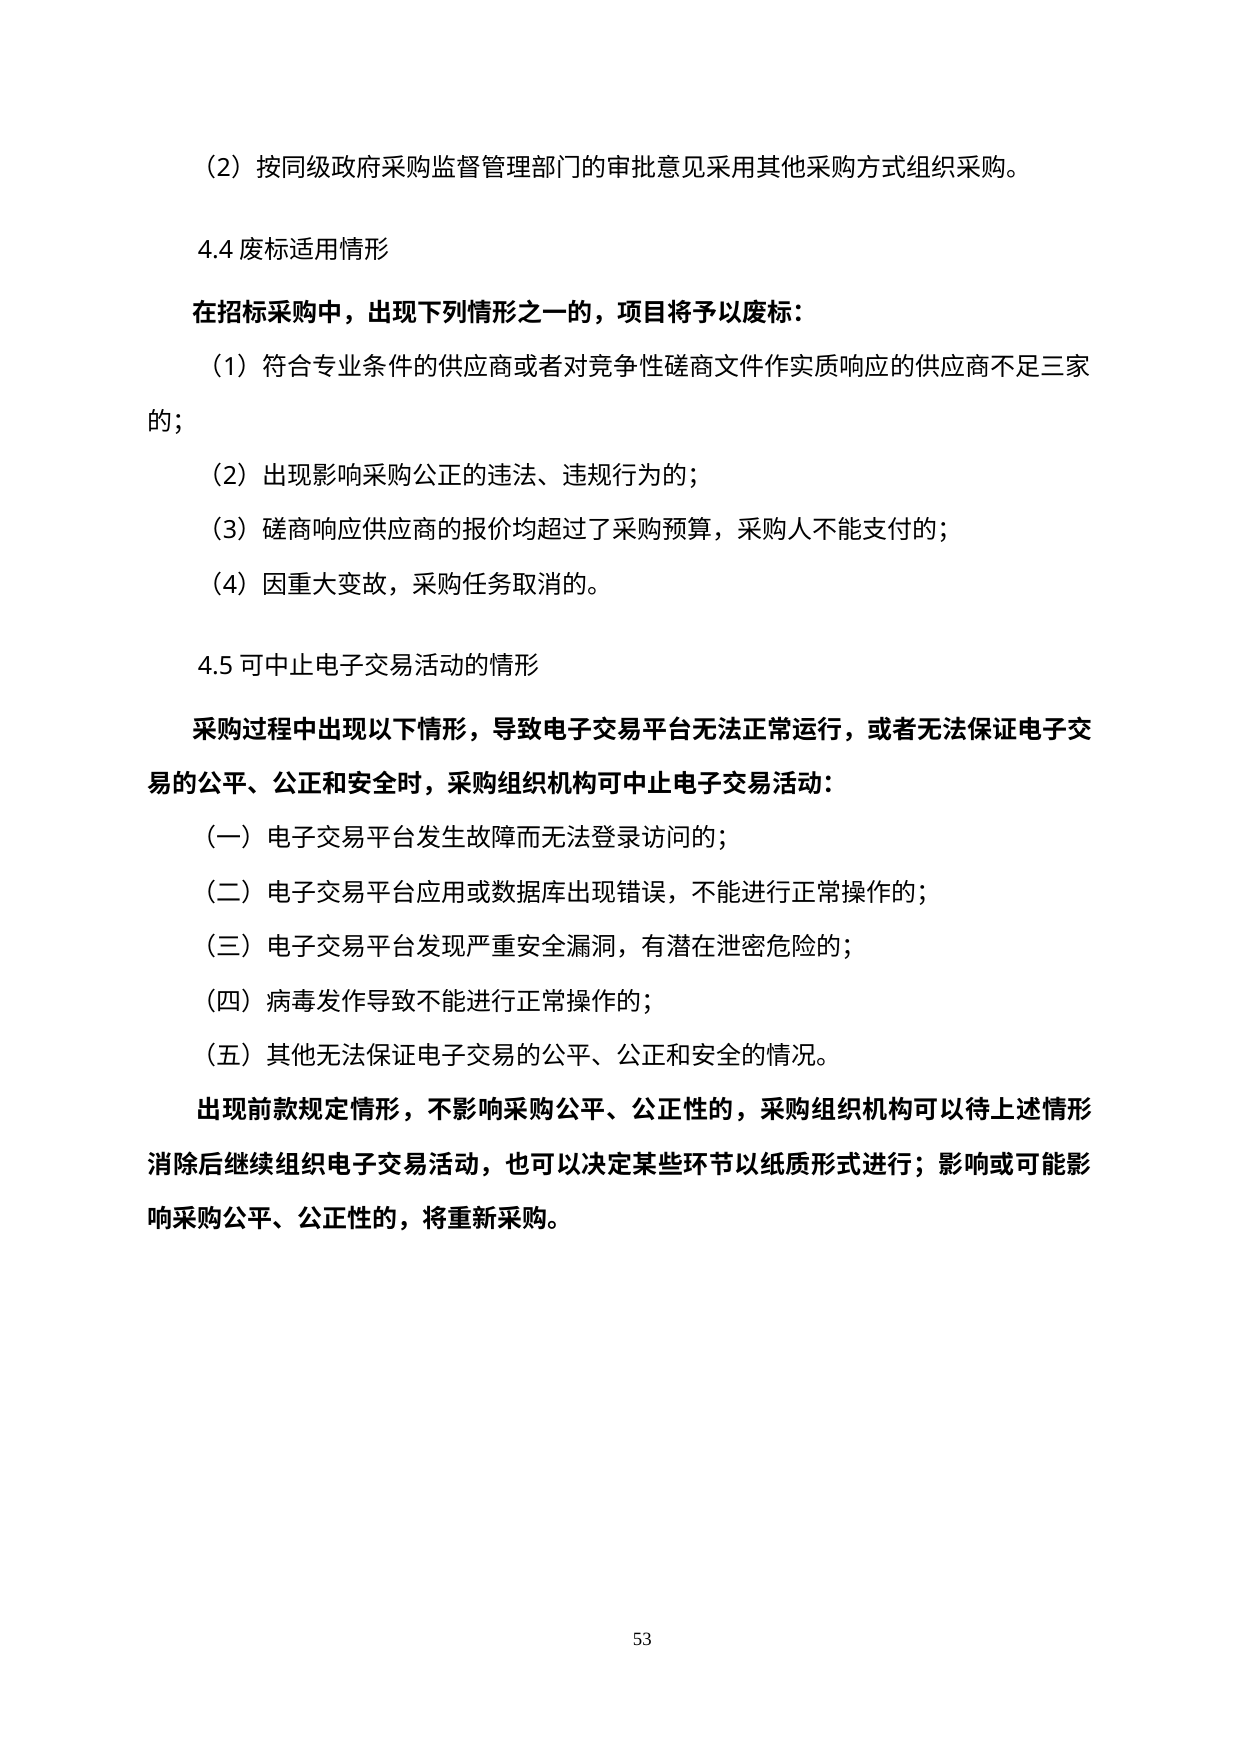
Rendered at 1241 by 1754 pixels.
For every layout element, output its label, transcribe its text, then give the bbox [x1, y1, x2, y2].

text 4.4 废标适用情形 [148, 229, 1092, 265]
text （2）按同级政府采购监督管理部门的审批意见采用其他采购方式组织采购。 [148, 148, 1092, 184]
text （1）符合专业条件的供应商或者对竞争性磋商文件作实质响应的供应商不足三家的； [148, 347, 1092, 437]
text （三）电子交易平台发现严重安全漏洞，有潜在泄密危险的； [148, 927, 1092, 963]
text （一）电子交易平台发生故障而无法登录访问的； [148, 818, 1092, 854]
text （3）磋商响应供应商的报价均超过了采购预算，采购人不能支付的； [148, 510, 1092, 546]
text （二）电子交易平台应用或数据库出现错误，不能进行正常操作的； [148, 872, 1092, 908]
text 出现前款规定情形，不影响采购公平、公正性的，采购组织机构可以待上述情形消除后继续组织电子交易活动，也可以决定某些环节以纸质形式进行；影响或可能影响采购公平、公正性的，将重新采购。 [148, 1090, 1092, 1235]
text 在招标采购中，出现下列情形之一的，项目将予以废标： [148, 292, 1092, 329]
text （4）因重大变故，采购任务取消的。 [148, 564, 1092, 601]
text （四）病毒发作导致不能进行正常操作的； [148, 981, 1092, 1017]
text （五）其他无法保证电子交易的公平、公正和安全的情况。 [148, 1035, 1092, 1072]
text （2）出现影响采购公正的违法、违规行为的； [148, 456, 1092, 492]
text 4.5 可中止电子交易活动的情形 [148, 646, 1092, 682]
text 采购过程中出现以下情形，导致电子交易平台无法正常运行，或者无法保证电子交易的公平、公正和安全时，采购组织机构可中止电子交易活动： [148, 709, 1092, 800]
